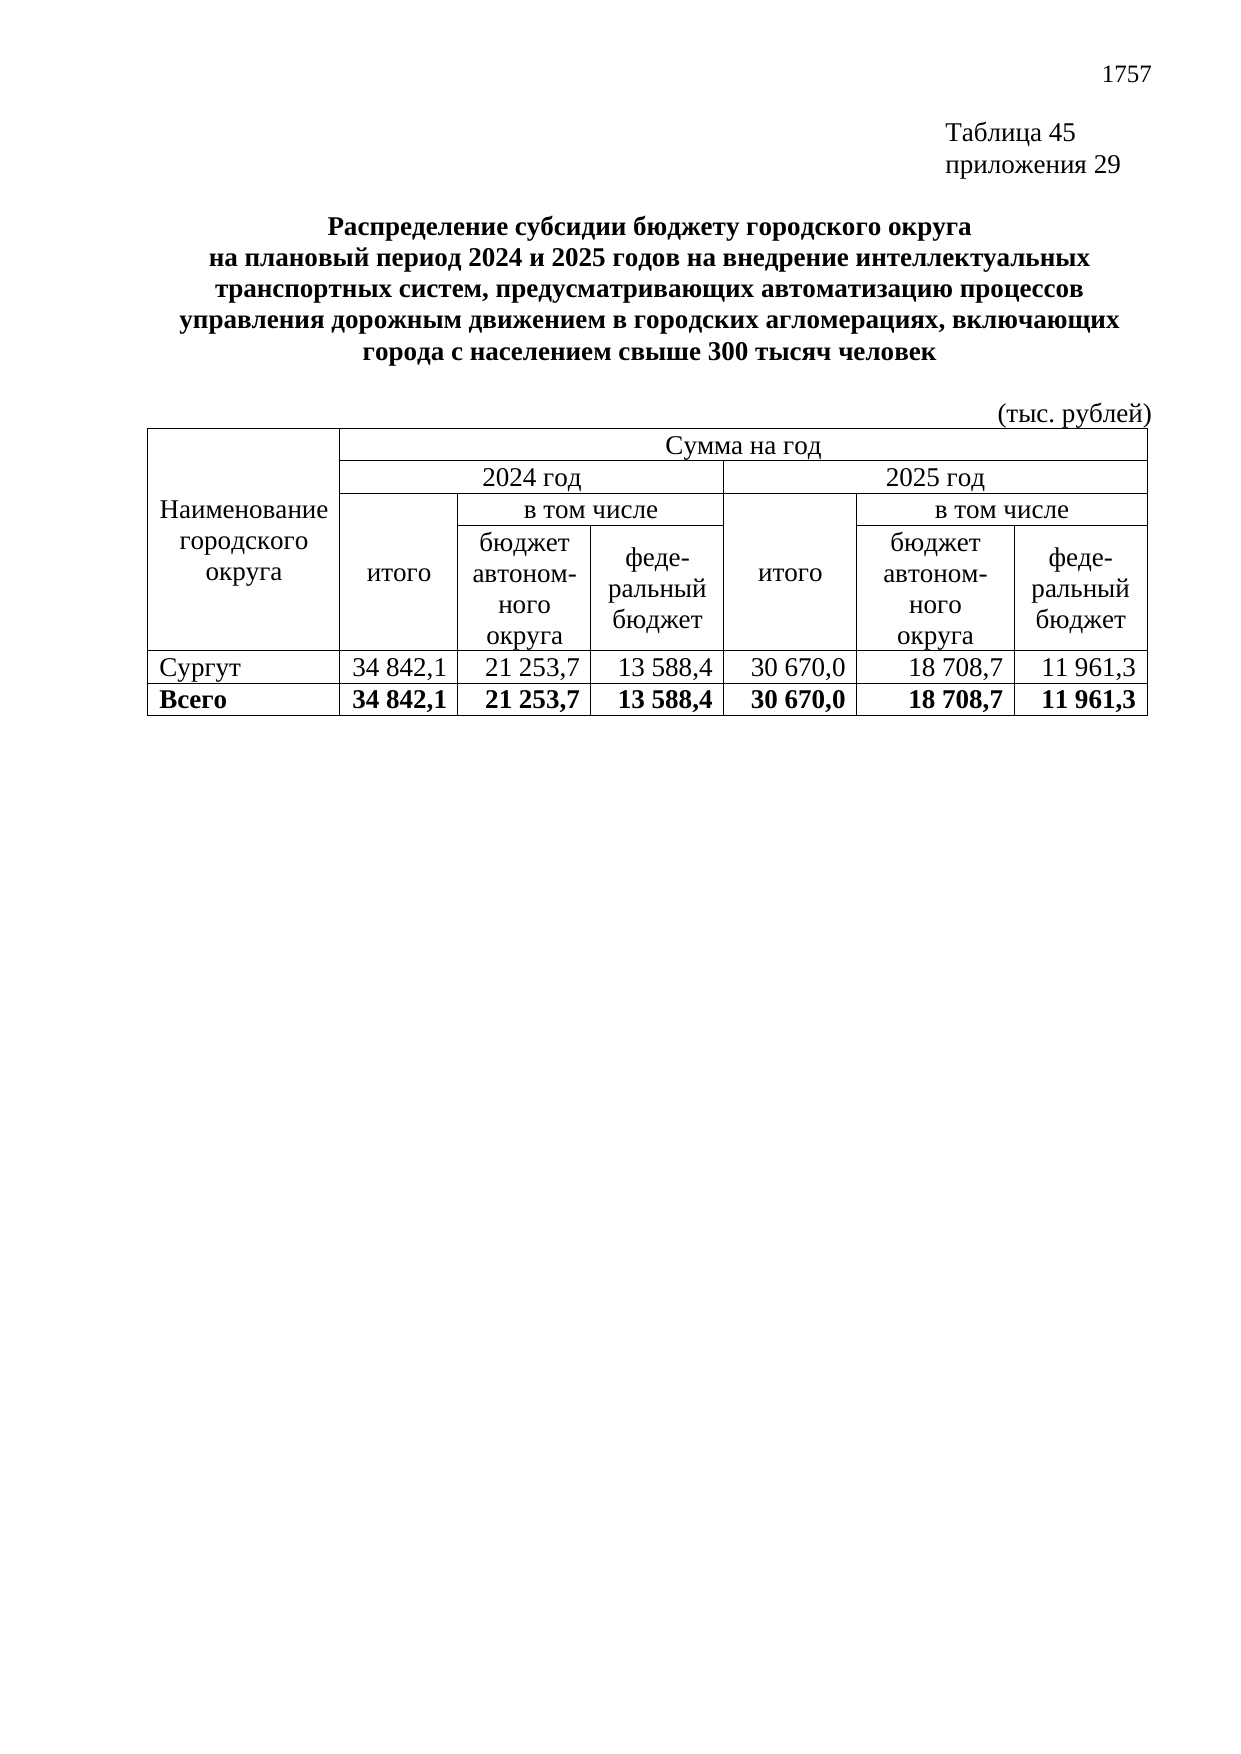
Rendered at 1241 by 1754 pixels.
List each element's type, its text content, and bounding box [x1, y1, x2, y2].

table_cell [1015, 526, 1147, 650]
text Таблица 45 [945, 117, 1181, 148]
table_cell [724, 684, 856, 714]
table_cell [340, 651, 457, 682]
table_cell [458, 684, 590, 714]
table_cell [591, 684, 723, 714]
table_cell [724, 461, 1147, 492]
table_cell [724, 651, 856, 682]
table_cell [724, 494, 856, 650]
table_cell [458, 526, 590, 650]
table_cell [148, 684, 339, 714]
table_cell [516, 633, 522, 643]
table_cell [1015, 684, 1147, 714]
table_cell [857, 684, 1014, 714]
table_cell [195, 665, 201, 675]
text (тыс. рублей) [148, 397, 1152, 428]
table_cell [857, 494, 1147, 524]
text на плановый период 2024 и 2025 годов на внедрение интеллектуальных транспортных систем, предусматривающих автоматизацию процессов управления дорожным движением в городских агломерациях, включающих города с населением свыше 300 тысяч человек [148, 241, 1152, 366]
text приложения 29 [945, 148, 1152, 179]
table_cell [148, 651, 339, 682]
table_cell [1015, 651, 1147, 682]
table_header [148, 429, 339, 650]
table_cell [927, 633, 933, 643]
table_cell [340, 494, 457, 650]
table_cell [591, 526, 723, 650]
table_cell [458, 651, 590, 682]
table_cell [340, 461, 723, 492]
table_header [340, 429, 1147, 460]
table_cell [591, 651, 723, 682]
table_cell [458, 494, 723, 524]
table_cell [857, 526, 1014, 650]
text Распределение субсидии бюджету городского округа [148, 210, 1152, 241]
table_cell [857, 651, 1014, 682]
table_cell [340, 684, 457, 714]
